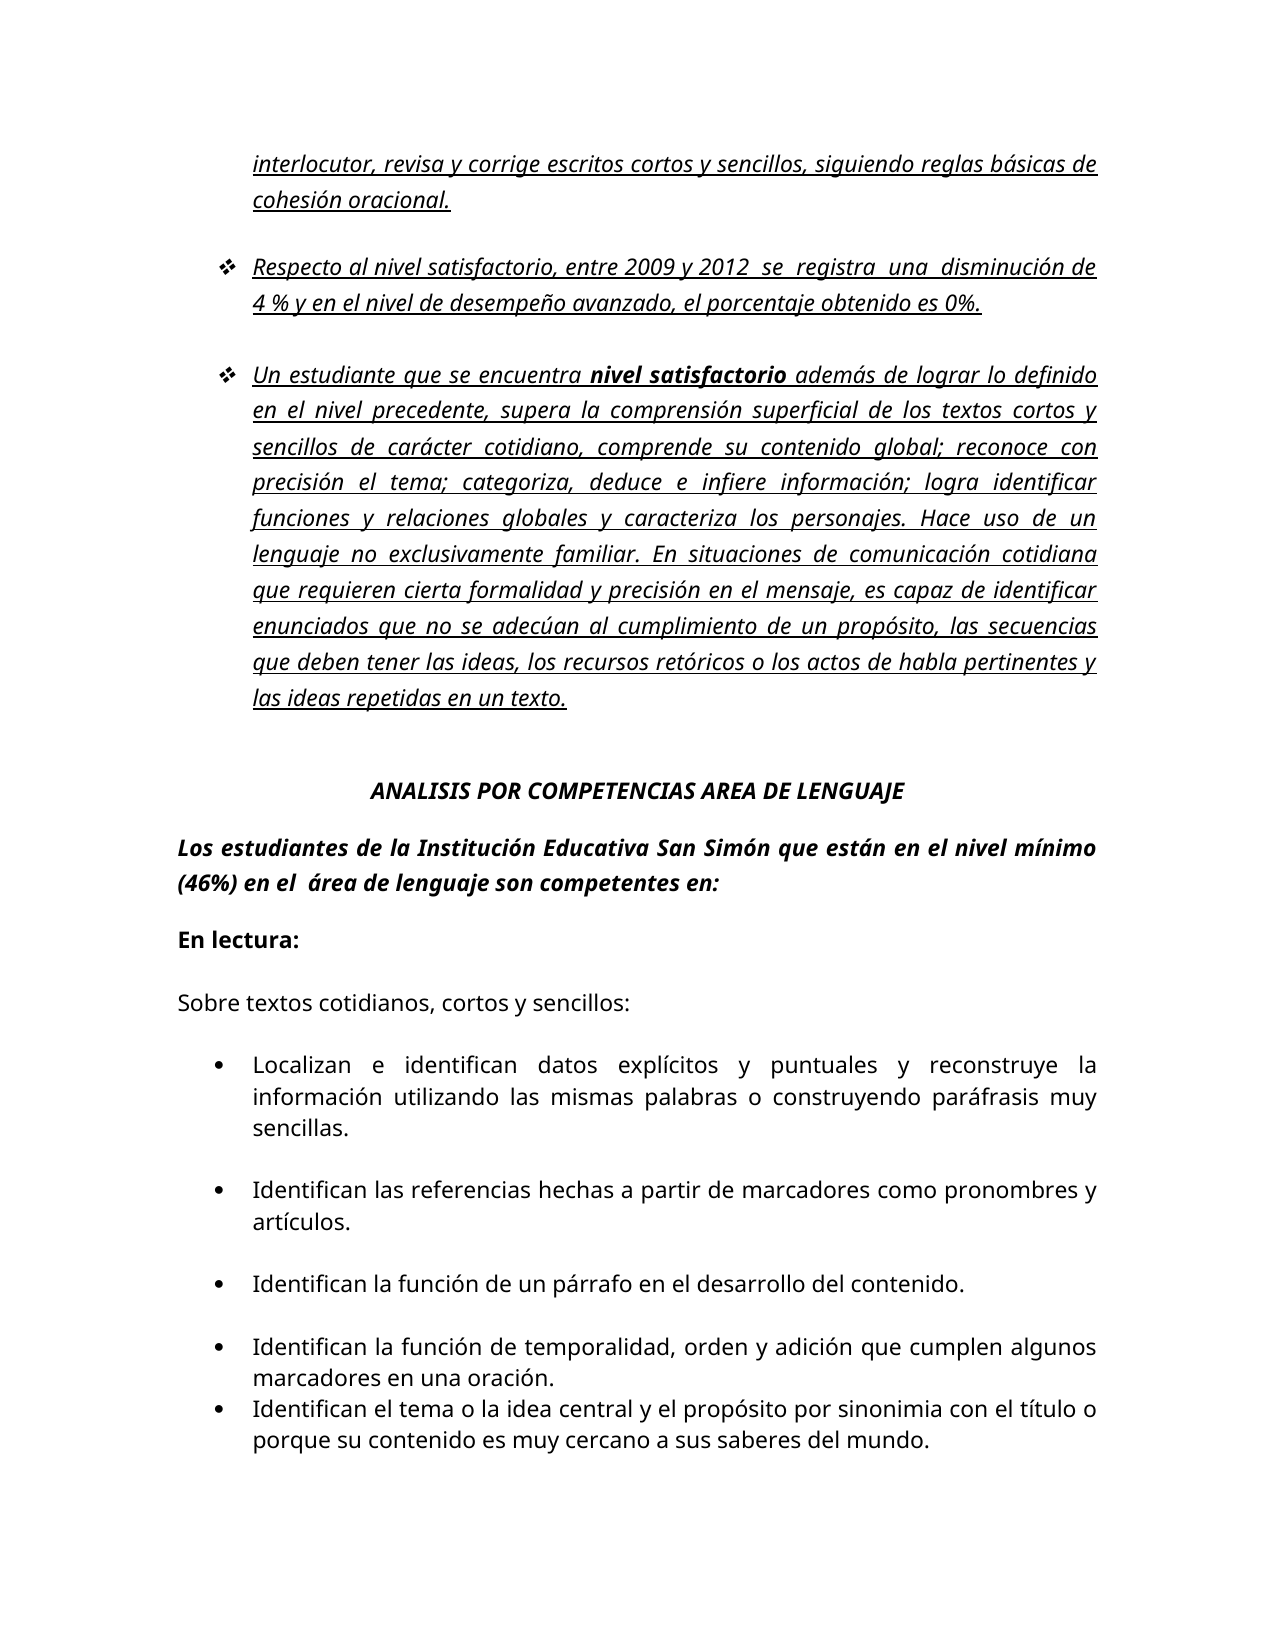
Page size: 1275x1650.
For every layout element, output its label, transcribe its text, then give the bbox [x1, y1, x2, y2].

list Respecto al nivel satisfactorio, entre 2009 y 2012 se registra una disminución de 4 % y en el nivel de desempeño avanzado, el porcentaje obtenido es 0%. [215, 251, 1098, 318]
list Un estudiante que se encuentra nivel satisfactorio además de lograr lo definido en el nivel precedente, supera la comprensión superficial de los textos cortos y sencillos de carácter cotidiano, comprende su contenido global; reconoce con precisión el tema; categoriza, deduce e infiere información; logra identificar funciones y relaciones globales y caracteriza los personajes. Hace uso de un lenguaje no exclusivamente familiar. En situaciones de comunicación cotidiana que requieren cierta formalidad y precisión en el mensaje, es capaz de identificar enunciados que no se adecúan al cumplimiento de un propósito, las secuencias que deben tener las ideas, los recursos retóricos o los actos de habla pertinentes y las ideas repetidas en un texto. [215, 358, 1098, 713]
list Localizan e identifican datos explícitos y puntuales y reconstruye la información utilizando las mismas palabras o construyendo paráfrasis muy sencillas. [215, 1049, 1098, 1143]
text Los estudiantes de la Institución Educativa San Simón que están en el nivel mínimo (46%) en el área de lenguaje son competentes en: [177, 831, 1098, 899]
list Identifican el tema o la idea central y el propósito por sinonimia con el título o porque su contenido es muy cercano a sus saberes del mundo. [215, 1393, 1098, 1455]
list Identifican las referencias hechas a partir de marcadores como pronombres y artículos. [215, 1174, 1098, 1237]
text En lectura: [177, 924, 1098, 955]
text Sobre textos cotidianos, cortos y sencillos: [177, 987, 1098, 1018]
list Identifican la función de temporalidad, orden y adición que cumplen algunos marcadores en una oración. [215, 1330, 1098, 1393]
list Identifican la función de un párrafo en el desarrollo del contenido. [215, 1268, 1098, 1299]
text ANALISIS POR COMPETENCIAS AREA DE LENGUAJE [177, 775, 1098, 806]
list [215, 148, 1098, 215]
